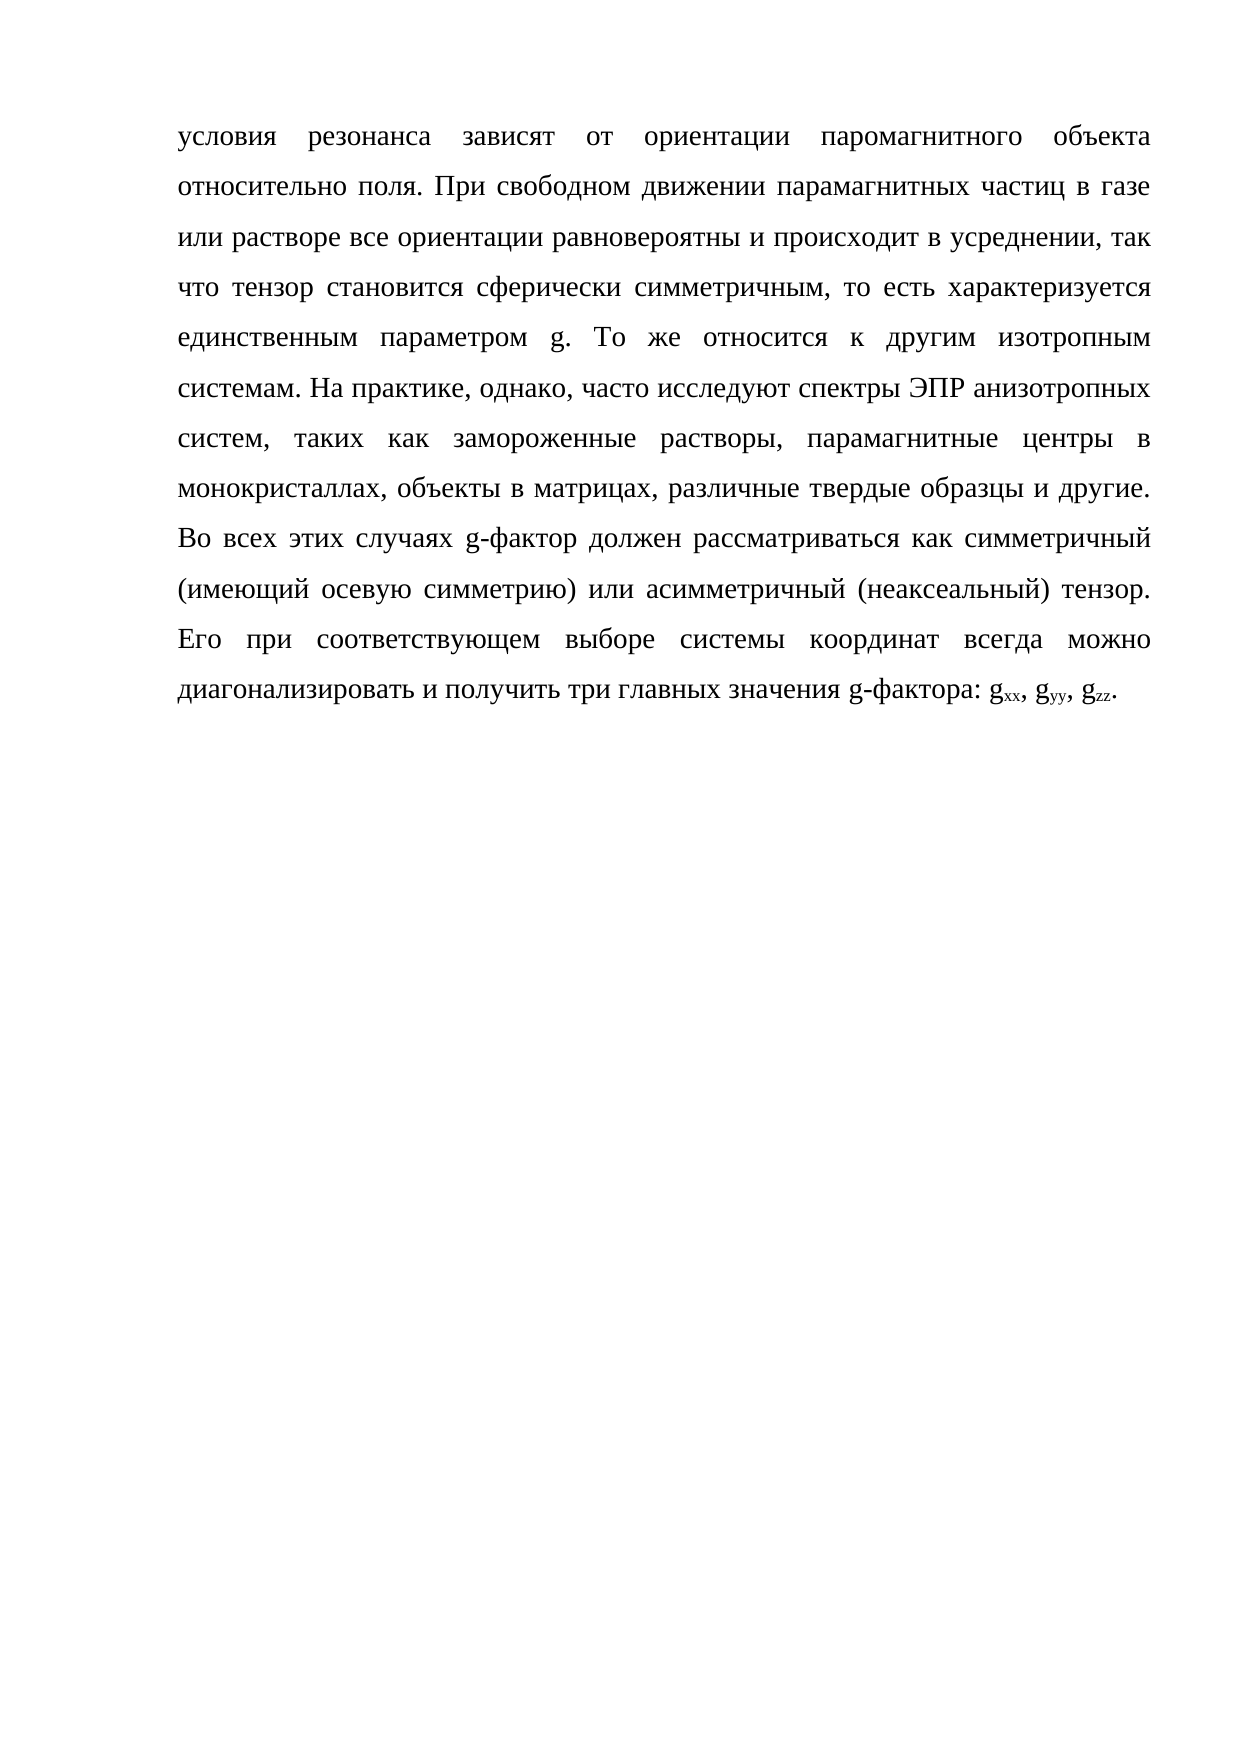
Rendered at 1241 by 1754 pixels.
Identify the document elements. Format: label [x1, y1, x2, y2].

text [177, 118, 1152, 705]
